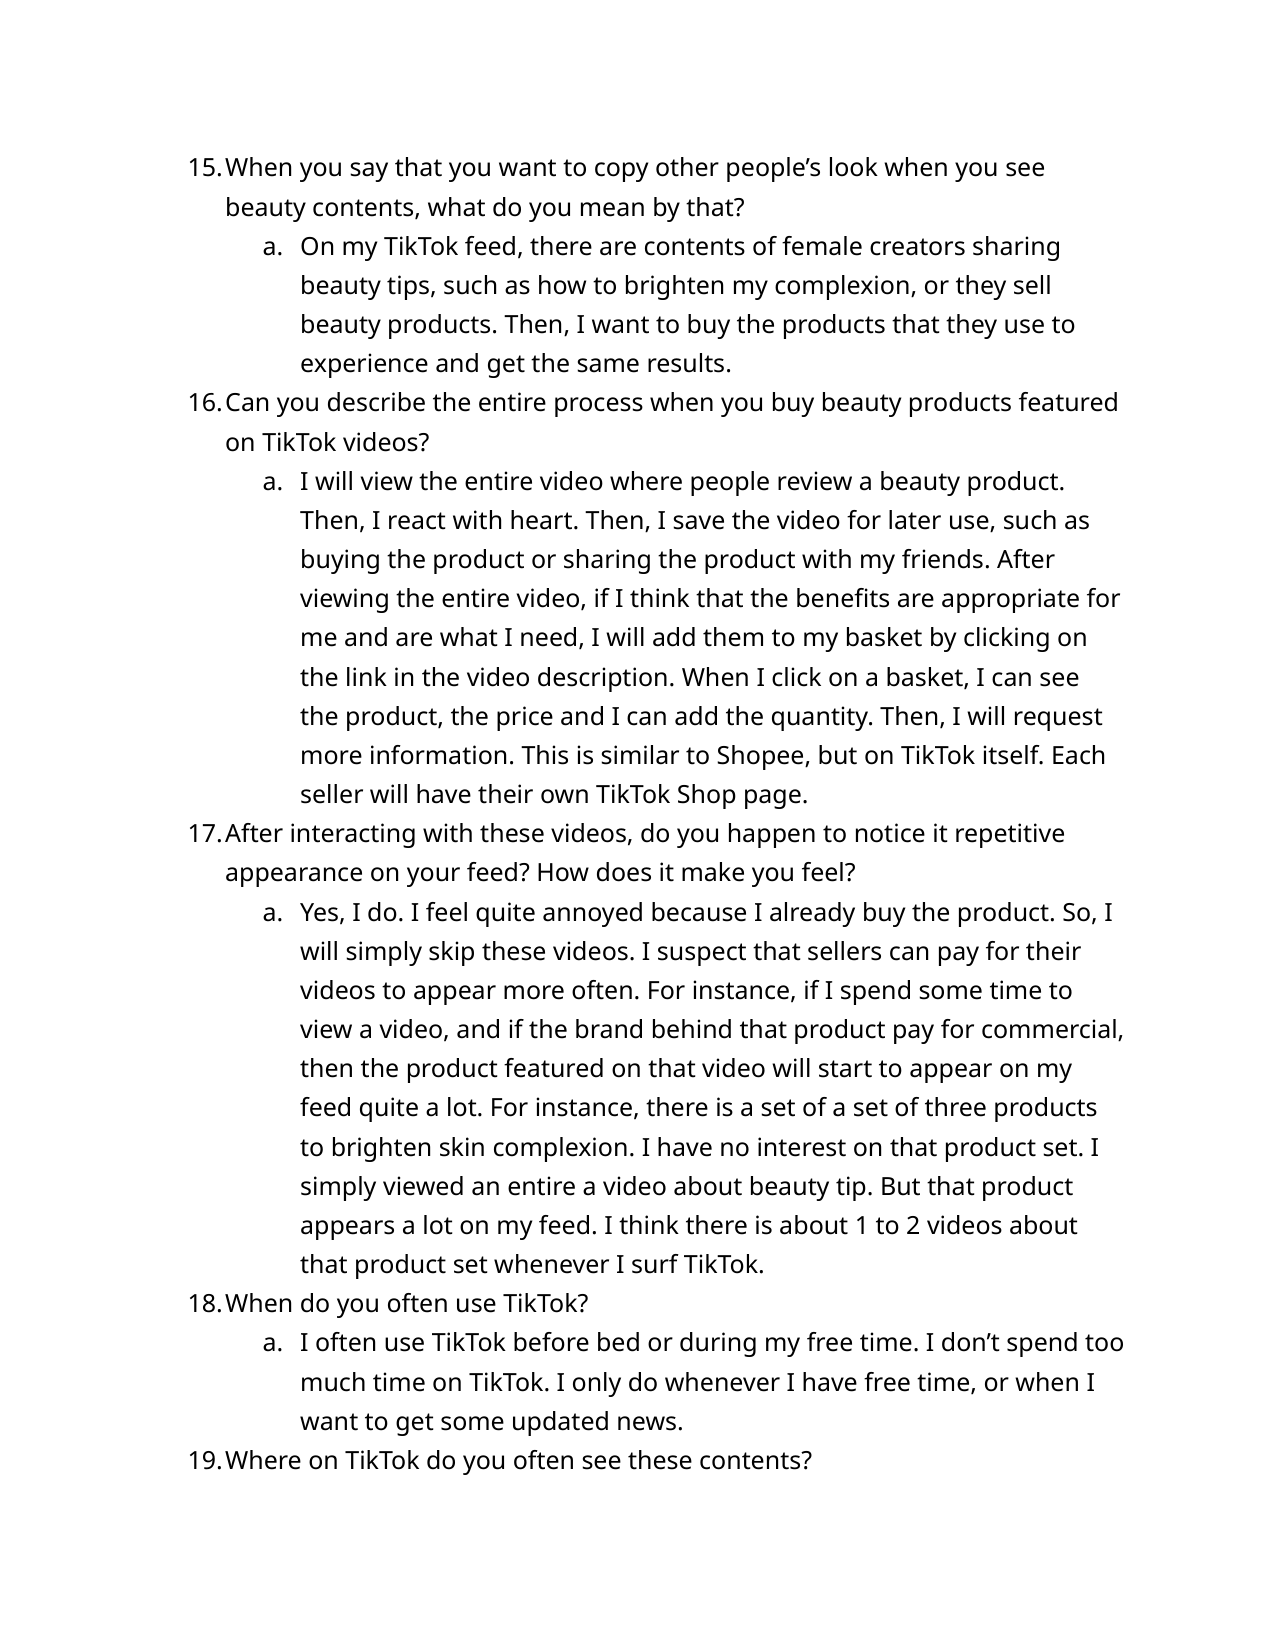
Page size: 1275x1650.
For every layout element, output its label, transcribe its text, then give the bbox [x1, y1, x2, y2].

list On my TikTok feed, there are contents of female creators sharing beauty tips, such as how to brighten my complexion, or they sell beauty products. Then, I want to buy the products that they use to experience and get the same results. [262, 228, 1125, 380]
list After interacting with these videos, do you happen to notice it repetitive appearance on your feed? How does it make you feel? [187, 816, 1125, 889]
list Yes, I do. I feel quite annoyed because I already buy the product. So, I will simply skip these videos. I suspect that sellers can pay for their videos to appear more often. For instance, if I spend some time to view a video, and if the brand behind that product pay for commercial, then the product featured on that video will start to appear on my feed quite a lot. For instance, there is a set of a set of three products to brighten skin complexion. I have no interest on that product set. I simply viewed an entire a video about beauty tip. But that product appears a lot on my feed. I think there is about 1 to 2 videos about that product set whenever I surf TikTok. [262, 894, 1125, 1281]
list When do you often use TikTok? [187, 1286, 1125, 1320]
list I will view the entire video where people review a beauty product. Then, I react with heart. Then, I save the video for later use, such as buying the product or sharing the product with my friends. After viewing the entire video, if I think that the benefits are appropriate for me and are what I need, I will add them to my basket by clicking on the link in the video description. When I click on a basket, I can see the product, the price and I can add the quantity. Then, I will request more information. This is similar to Shopee, but on TikTok itself. Each seller will have their own TikTok Shop page. [262, 463, 1125, 811]
list I often use TikTok before bed or during my free time. I don’t spend too much time on TikTok. I only do whenever I have free time, or when I want to get some updated news. [262, 1325, 1125, 1437]
list Can you describe the entire process when you buy beauty products featured on TikTok videos? [187, 385, 1125, 458]
list Where on TikTok do you often see these contents? [187, 1442, 1125, 1477]
list When you say that you want to copy other people’s look when you see beauty contents, what do you mean by that? [187, 150, 1125, 223]
